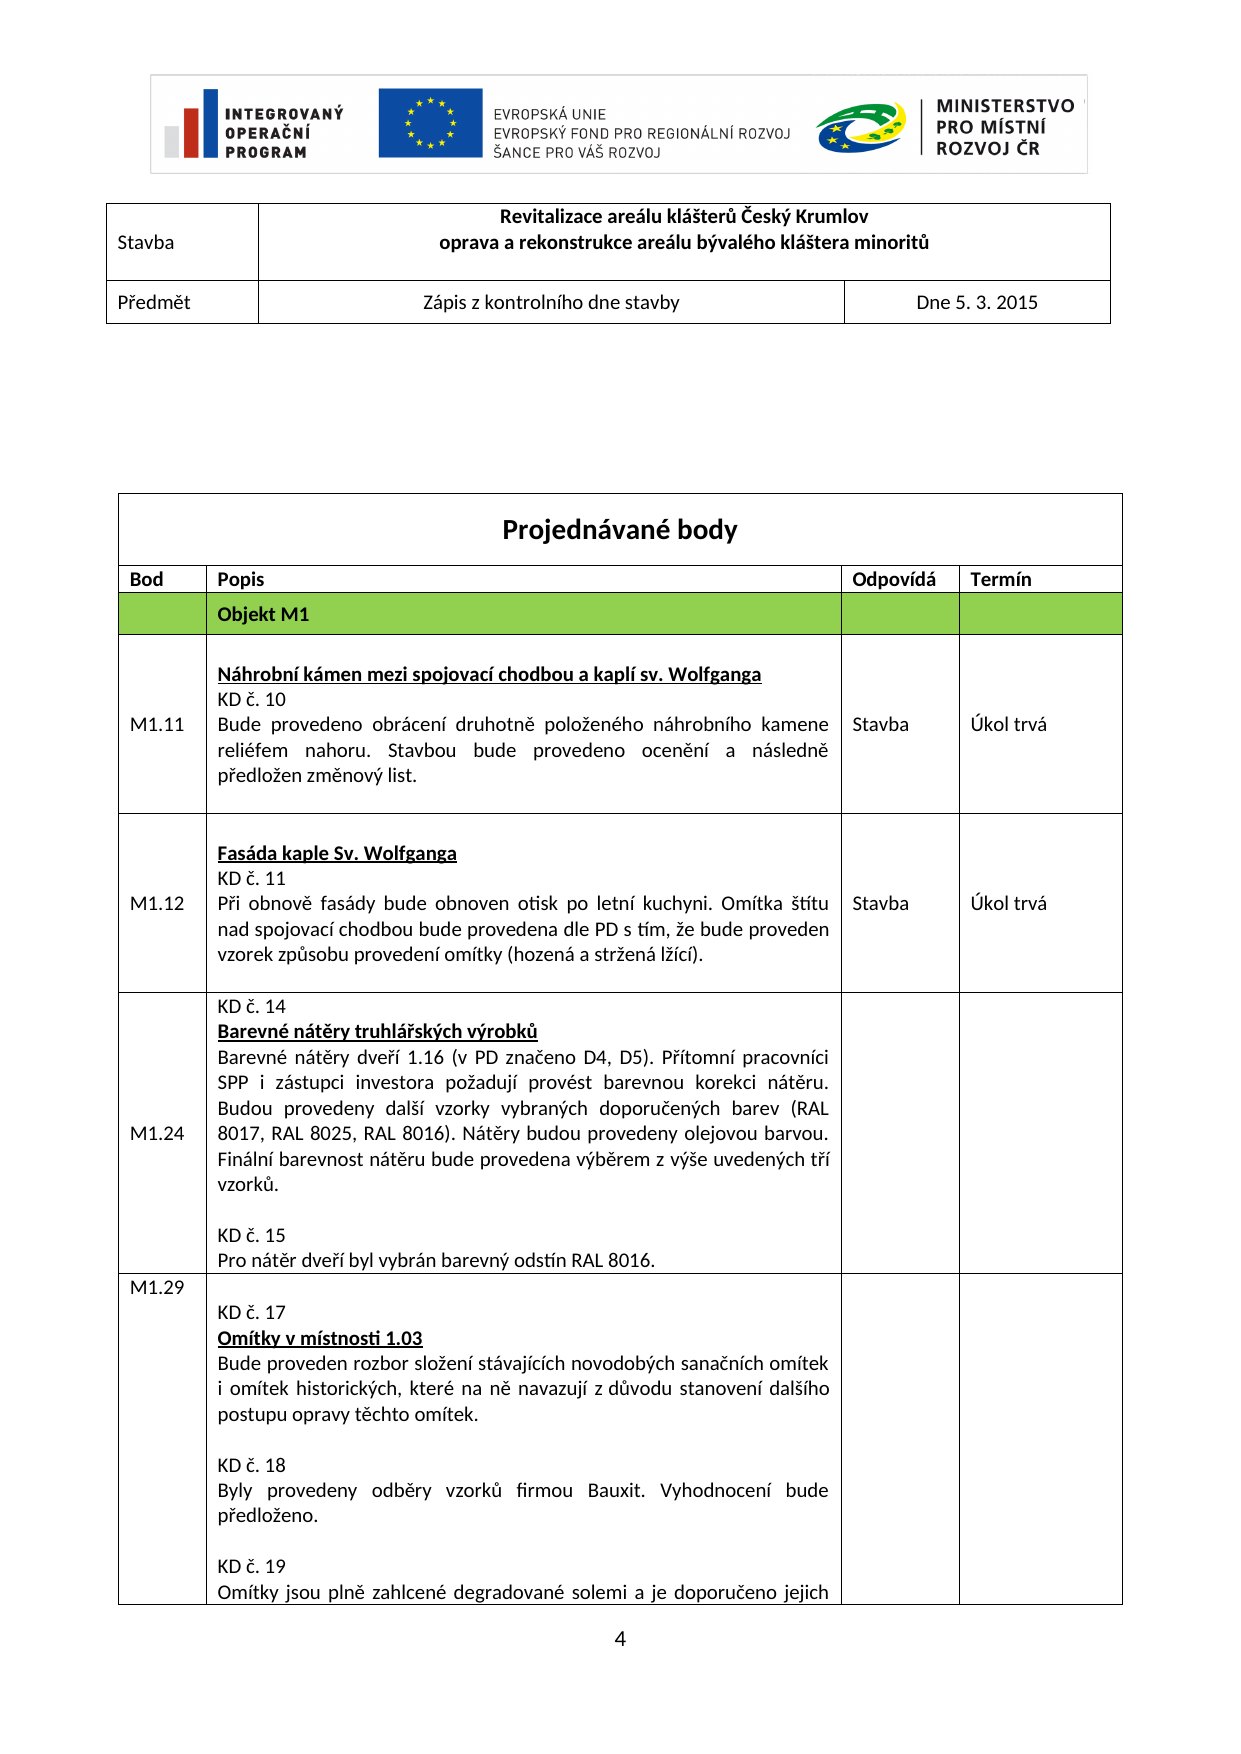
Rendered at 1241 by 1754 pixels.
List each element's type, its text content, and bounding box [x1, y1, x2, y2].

table_cell [842, 1274, 959, 1604]
table_cell M1.29 [119, 1274, 206, 1604]
table_cell [119, 593, 206, 634]
table_cell M1.24 [119, 993, 206, 1273]
picture [147, 73, 1093, 175]
table_cell [960, 593, 1122, 634]
table_cell Úkol trvá [960, 814, 1122, 992]
table_header Projednávané body [119, 494, 1122, 565]
table_cell Bod [119, 566, 206, 592]
table_cell [960, 1274, 1122, 1604]
table_cell Náhrobní kámen mezi spojovací chodbou a kaplí sv. Wolfganga KD č. 10 Bude provedeno obrácení druhotně položeného náhrobního kamene reliéfem nahoru. Stavbou bude provedeno ocenění a následně předložen změnový list. [207, 635, 841, 813]
table_cell Fasáda kaple Sv. Wolfganga KD č. 11 Při obnově fasády bude obnoven otisk po letní kuchyni. Omítka štítu nad spojovací chodbou bude provedena dle PD s tím, že bude proveden vzorek způsobu provedení omítky (hozená a stržená lžící). [207, 814, 841, 992]
table_cell M1.11 [119, 635, 206, 813]
table_cell Objekt M1 [207, 593, 841, 634]
table_cell [842, 593, 959, 634]
table_cell Úkol trvá [960, 635, 1122, 813]
table_cell Stavba [842, 814, 959, 992]
table_cell [842, 993, 959, 1273]
table_cell Termín [960, 566, 1122, 592]
table_cell Popis [207, 566, 841, 592]
table_cell Stavba [842, 635, 959, 813]
table_cell Odpovídá [842, 566, 959, 592]
table_cell KD č. 14 Barevné nátěry truhlářských výrobků Barevné nátěry dveří 1.16 (v PD značeno D4, D5). Přítomní pracovníci SPP i zástupci investora požadují provést barevnou korekci nátěru. Budou provedeny další vzorky vybraných doporučených barev (RAL 8017, RAL 8025, RAL 8016). Nátěry budou provedeny olejovou barvou. Finální barevnost nátěru bude provedena výběrem z výše uvedených tří vzorků. KD č. 15 Pro nátěr dveří byl vybrán barevný odstín RAL 8016. [207, 993, 841, 1273]
table_cell M1.12 [119, 814, 206, 992]
table_cell [960, 993, 1122, 1273]
